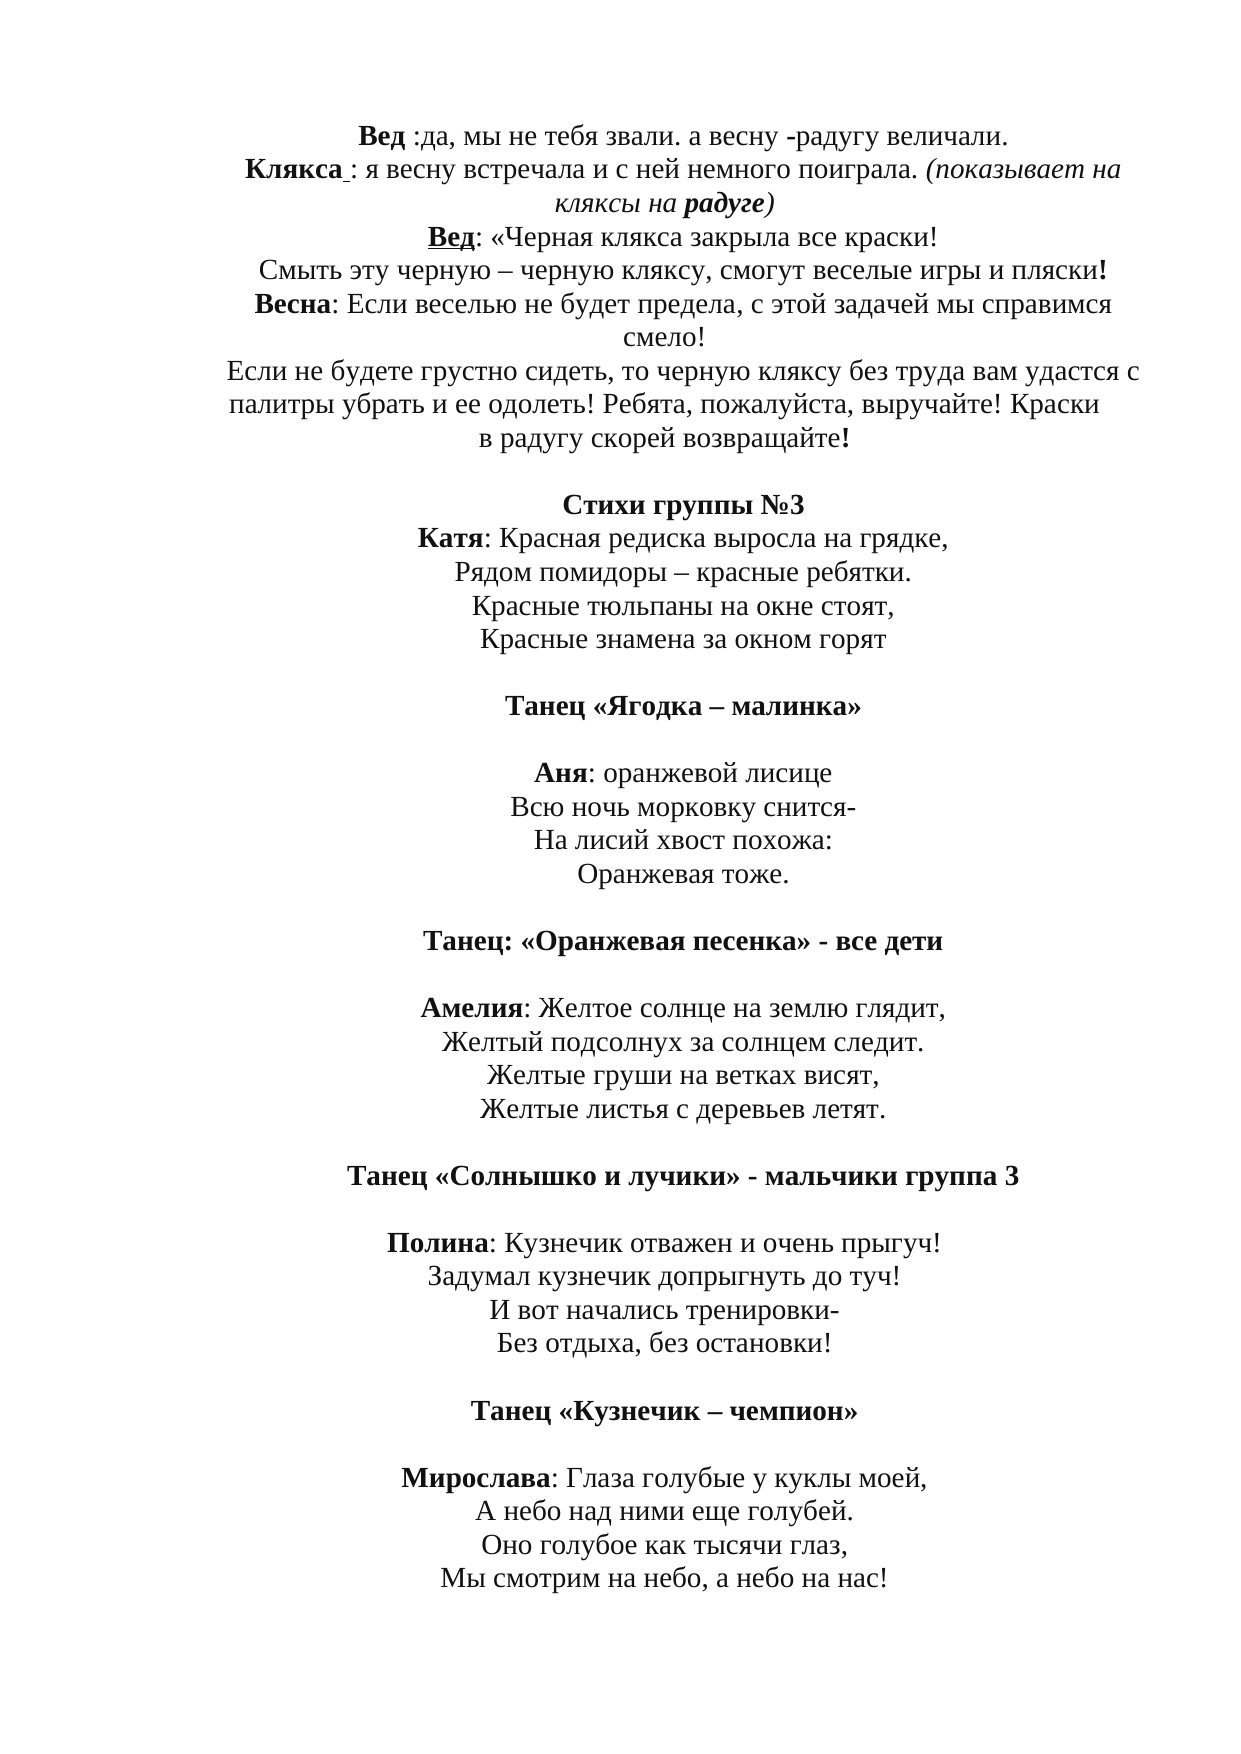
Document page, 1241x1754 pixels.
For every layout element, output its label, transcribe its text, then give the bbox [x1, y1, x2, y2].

text На лисий хвост похожа: [177, 822, 1152, 856]
text Смыть эту черную – черную кляксу, смогут веселые игры и пляски! [177, 252, 1152, 286]
text Красные знамена за окном горят [177, 621, 1152, 655]
text Желтый подсолнух за солнцем следит. [177, 1024, 1152, 1057]
text Мирослава: Глаза голубые у куклы моей, [177, 1460, 1152, 1493]
text Клякса : я весну встречала и с ней немного поиграла. (показывает на кляксы на радуге) [177, 152, 1152, 219]
text Если не будете грустно сидеть, то черную кляксу без труда вам удастся с палитры убрать и ее одолеть! Ребята, пожалуйста, выручайте! Краски в радугу скорей возвращайте! [177, 353, 1152, 453]
text Стихи группы №3 [177, 487, 1152, 521]
text А небо над ними еще голубей. [177, 1493, 1152, 1527]
text Танец: «Оранжевая песенка» - все дети [177, 923, 1152, 957]
text Всю ночь морковку снится- [177, 789, 1152, 822]
text Рядом помидоры – красные ребятки. [177, 554, 1152, 588]
text Катя: Красная редиска выросла на грядке, [177, 521, 1152, 554]
text Танец «Кузнечик – чемпион» [177, 1393, 1152, 1426]
text Вед: «Черная клякса закрыла все краски! [177, 219, 1152, 252]
text Полина: Кузнечик отважен и очень прыгуч! [177, 1225, 1152, 1258]
text Оно голубое как тысячи глаз, [177, 1527, 1152, 1560]
text Красные тюльпаны на окне стоят, [177, 588, 1152, 621]
text Желтые груши на ветках висят, [177, 1057, 1152, 1091]
text Амелия: Желтое солнце на землю глядит, [177, 990, 1152, 1024]
text Танец «Солнышко и лучики» - мальчики группа 3 [177, 1158, 1152, 1191]
text Весна: Если веселью не будет предела, с этой задачей мы справимся смело! [177, 286, 1152, 353]
text Оранжевая тоже. [177, 856, 1152, 889]
text Мы смотрим на небо, а небо на нас! [177, 1560, 1152, 1594]
text Без отдыха, без остановки! [177, 1326, 1152, 1359]
text Желтые листья с деревьев летят. [177, 1091, 1152, 1124]
text Танец «Ягодка – малинка» [177, 688, 1152, 722]
text Аня: оранжевой лисице [177, 755, 1152, 789]
text Задумал кузнечик допрыгнуть до туч! [177, 1258, 1152, 1292]
text Вед :да, мы не тебя звали. а весну -радугу величали. [177, 118, 1152, 152]
text И вот начались тренировки- [177, 1292, 1152, 1326]
